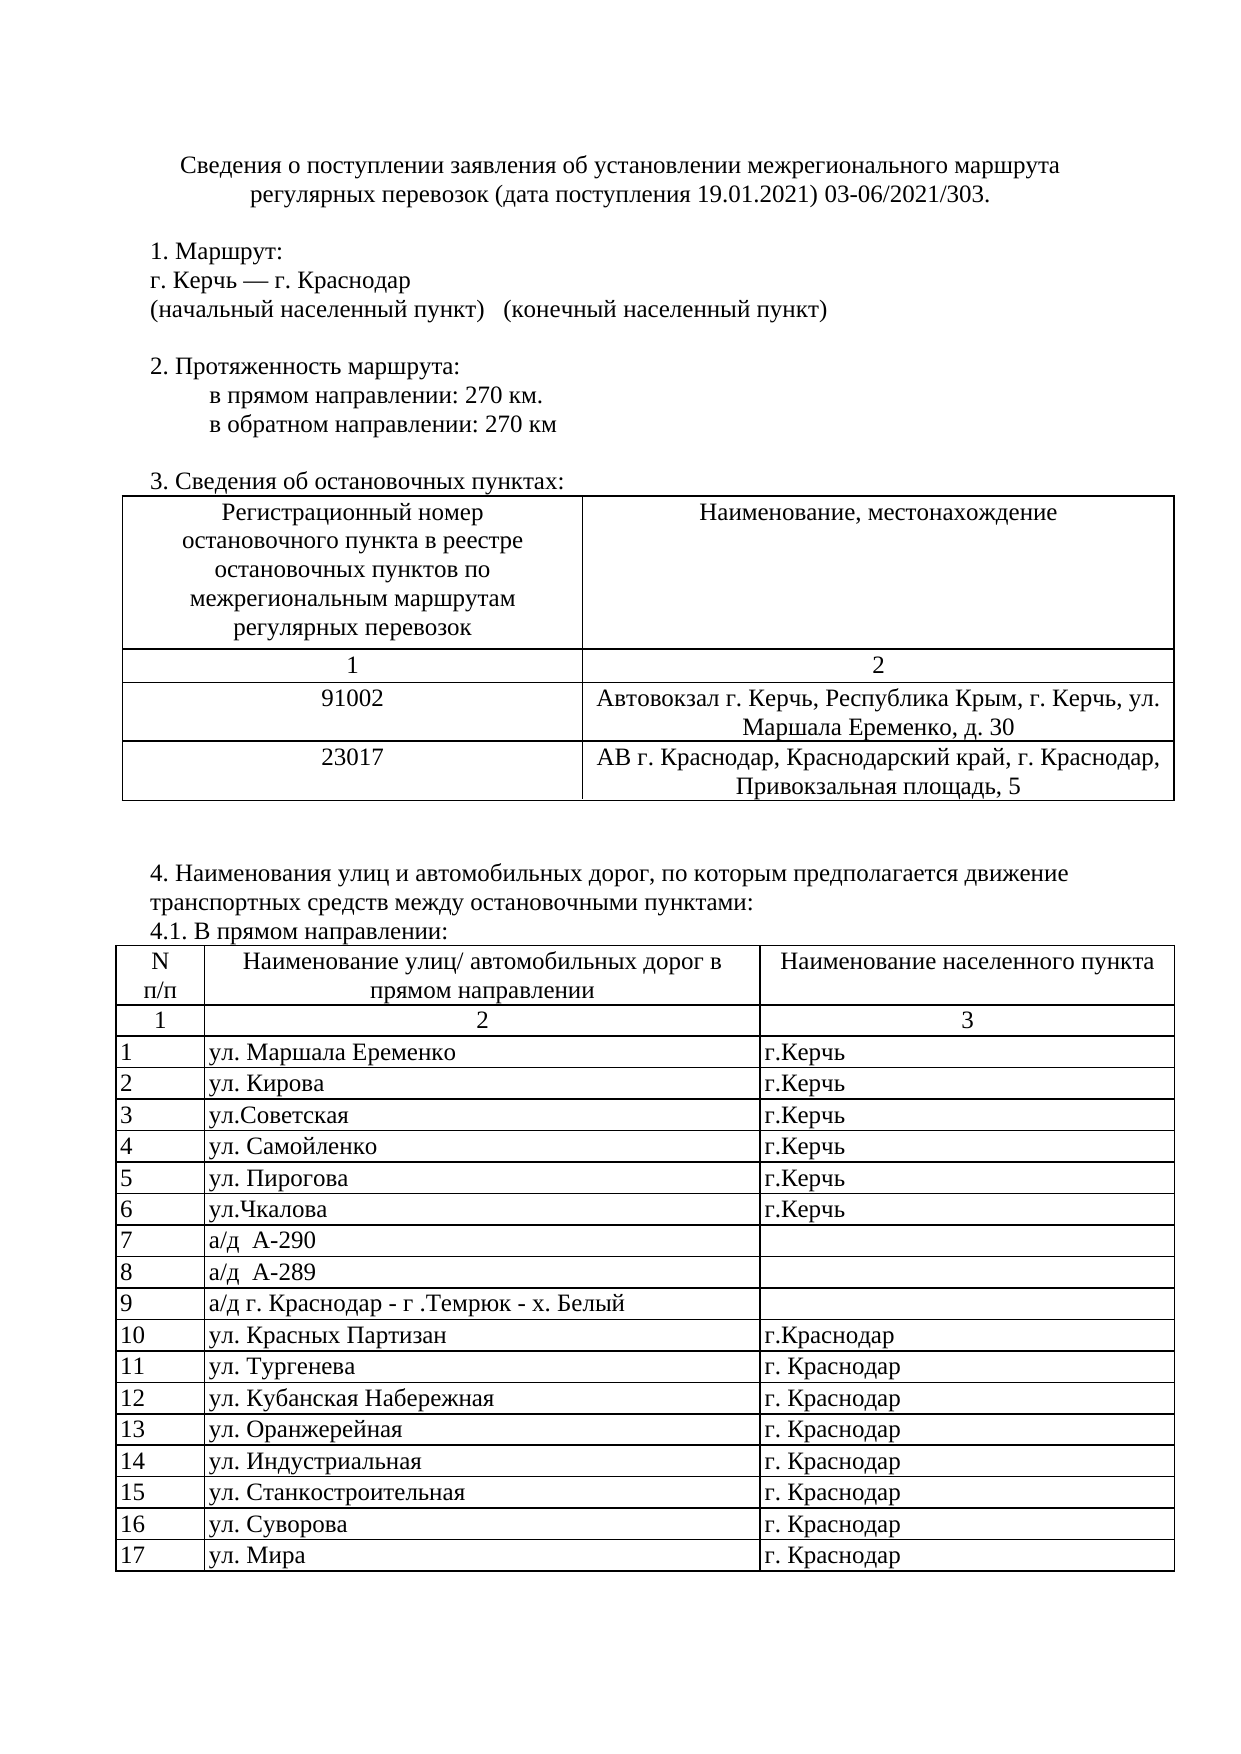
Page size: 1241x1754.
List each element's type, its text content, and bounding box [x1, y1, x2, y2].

table_cell 91002 [123, 683, 582, 740]
table_cell ул.Советская [205, 1100, 759, 1130]
text 1. Маршрут: [150, 236, 1090, 265]
table_cell 9 [117, 1289, 204, 1318]
table_cell г. Краснодар [761, 1415, 1174, 1444]
table_cell 1 [117, 1037, 204, 1067]
table_cell ул. Оранжерейная [205, 1415, 759, 1444]
table_cell г.Краснодар [761, 1320, 1174, 1350]
table_cell г.Керчь [761, 1037, 1174, 1067]
table_cell 3 [117, 1100, 204, 1130]
table_cell 3 [761, 1006, 1174, 1035]
table_header Наименование населенного пункта [761, 946, 1174, 1004]
table_cell ул. Пирогова [205, 1163, 759, 1193]
table_cell Автовокзал г. Керчь, Республика Крым, г. Керчь, ул. Маршала Еременко, д. 30 [583, 683, 1173, 740]
text 3. Сведения об остановочных пунктах: [150, 466, 1090, 495]
table_cell 5 [117, 1163, 204, 1193]
text (начальный населенный пункт) (конечный населенный пункт) [150, 294, 1090, 322]
table_cell 14 [117, 1446, 204, 1476]
table_header Наименование, местонахождение [583, 497, 1173, 648]
table_cell 12 [117, 1383, 204, 1413]
table_cell ул. Тургенева [205, 1352, 759, 1381]
table_cell г.Керчь [761, 1131, 1174, 1161]
table_cell ул. Самойленко [205, 1131, 759, 1161]
table_cell 2 [117, 1068, 204, 1098]
table_cell 10 [117, 1320, 204, 1350]
table_cell а/д г. Краснодар - г .Темрюк - х. Белый [205, 1289, 759, 1318]
table_cell г.Керчь [761, 1194, 1174, 1224]
table_cell ул. Кубанская Набережная [205, 1383, 759, 1413]
table_cell 1 [123, 650, 582, 681]
table_cell 13 [117, 1415, 204, 1444]
table_cell 15 [117, 1477, 204, 1507]
table_cell 2 [205, 1006, 759, 1035]
table_cell 6 [117, 1194, 204, 1224]
table_cell 11 [117, 1352, 204, 1381]
text 4. Наименования улиц и автомобильных дорог, по которым предполагается движение транспортных средств между остановочными пунктами: [150, 858, 1090, 916]
table_cell [761, 1257, 1174, 1287]
text 2. Протяженность маршрута: [150, 351, 1090, 380]
text г. Керчь — г. Краснодар [150, 265, 1090, 294]
text 4.1. В прямом направлении: [150, 916, 1090, 945]
table_cell г. Краснодар [761, 1352, 1174, 1381]
table_cell АВ г. Краснодар, Краснодарский край, г. Краснодар, Привокзальная площадь, 5 [583, 742, 1173, 799]
table_cell 16 [117, 1509, 204, 1539]
table_cell ул.Чкалова [205, 1194, 759, 1224]
table_cell ул. Мира [205, 1540, 759, 1570]
table_cell ул. Маршала Еременко [205, 1037, 759, 1067]
table_cell а/д А-289 [205, 1257, 759, 1287]
table_cell [761, 1226, 1174, 1256]
table_cell 17 [117, 1540, 204, 1570]
text Сведения о поступлении заявления об установлении межрегионального маршрута регулярных перевозок (дата поступления 19.01.2021) 03-06/2021/303. [150, 150, 1090, 207]
text в обратном направлении: 270 км [150, 409, 1090, 437]
table_cell г. Краснодар [761, 1446, 1174, 1476]
table_cell 7 [117, 1226, 204, 1256]
table_cell ул. Кирова [205, 1068, 759, 1098]
table_header Наименование улиц/ автомобильных дорог в прямом направлении [205, 946, 759, 1004]
table_cell ул. Красных Партизан [205, 1320, 759, 1350]
table_cell г. Краснодар [761, 1509, 1174, 1539]
table_cell г.Керчь [761, 1100, 1174, 1130]
text в прямом направлении: 270 км. [150, 380, 1090, 409]
table_cell ул. Индустриальная [205, 1446, 759, 1476]
table_cell а/д А-290 [205, 1226, 759, 1256]
table_cell ул. Станкостроительная [205, 1477, 759, 1507]
table_cell г. Краснодар [761, 1540, 1174, 1570]
table_cell 4 [117, 1131, 204, 1161]
table_header N п/п [117, 946, 204, 1004]
table_cell г.Керчь [761, 1163, 1174, 1193]
table_cell г.Керчь [761, 1068, 1174, 1098]
table_cell г. Краснодар [761, 1477, 1174, 1507]
table_cell [761, 1289, 1174, 1318]
table_cell ул. Суворова [205, 1509, 759, 1539]
table_cell 23017 [123, 742, 582, 799]
table_cell 2 [583, 650, 1173, 681]
table_cell г. Краснодар [761, 1383, 1174, 1413]
table_cell 1 [117, 1006, 204, 1035]
table_header Регистрационный номер остановочного пункта в реестре остановочных пунктов по межрегиональным маршрутам регулярных перевозок [123, 497, 582, 648]
table_cell 8 [117, 1257, 204, 1287]
